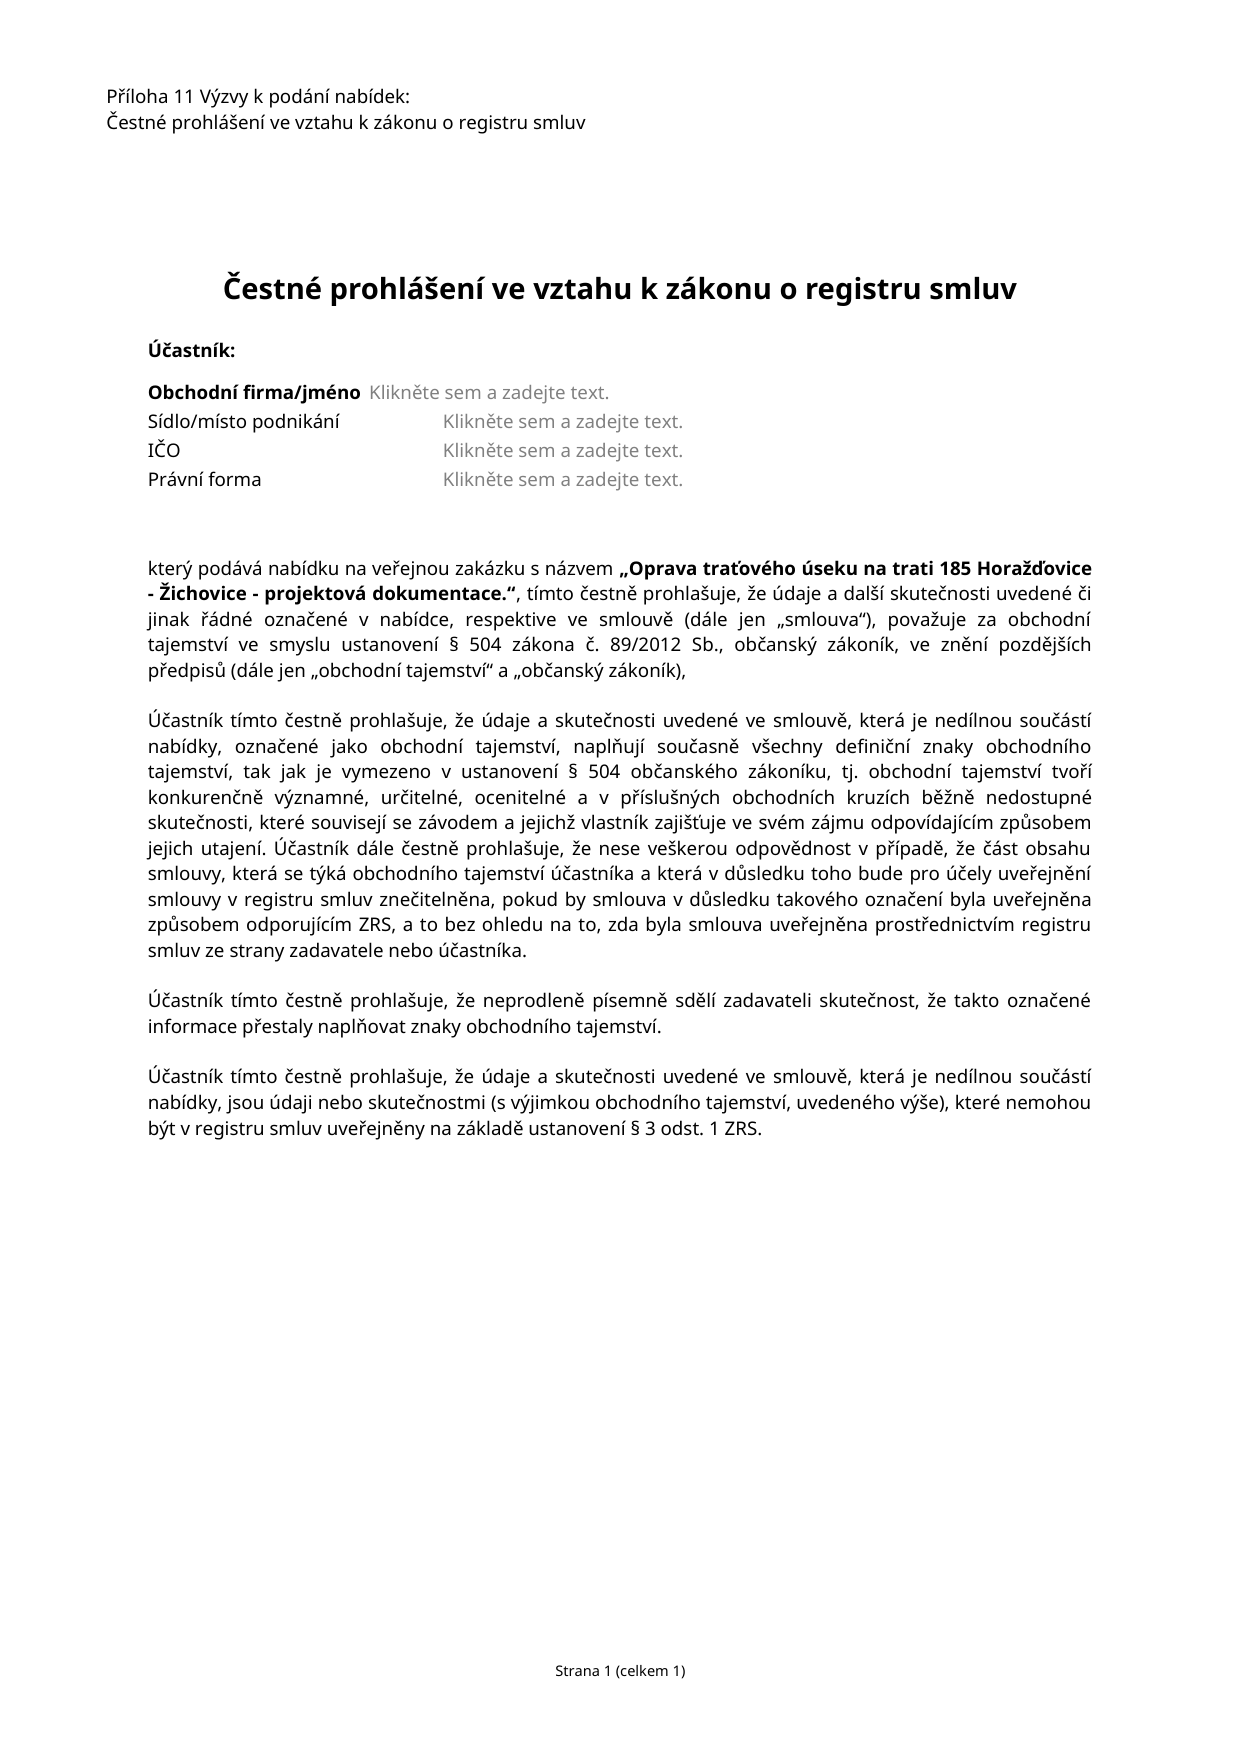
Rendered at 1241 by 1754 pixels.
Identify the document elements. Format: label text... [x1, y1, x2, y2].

text Sídlo/místo podnikání [148, 405, 1093, 434]
text Obchodní firma/jméno [148, 376, 1093, 405]
title Čestné prohlášení ve vztahu k zákonu o registru smluv [148, 268, 1093, 308]
text Účastník: [148, 333, 1093, 364]
text Účastník tímto čestně prohlašuje, že údaje a skutečnosti uvedené ve smlouvě, která je nedílnou součástí nabídky, označené jako obchodní tajemství, naplňují současně všechny definiční znaky obchodního tajemství, tak jak je vymezeno v ustanovení § 504 občanského zákoníku, tj. obchodní tajemství tvoří konkurenčně významné, určitelné, ocenitelné a v příslušných obchodních kruzích běžně nedostupné skutečnosti, které souvisejí se závodem a jejichž vlastník zajišťuje ve svém zájmu odpovídajícím způsobem jejich utajení. Účastník dále čestně prohlašuje, že nese veškerou odpovědnost v případě, že část obsahu smlouvy, která se týká obchodního tajemství účastníka a která v důsledku toho bude pro účely uveřejnění smlouvy v registru smluv znečitelněna, pokud by smlouva v důsledku takového označení byla uveřejněna způsobem odporujícím ZRS, a to bez ohledu na to, zda byla smlouva uveřejněna prostřednictvím registru smluv ze strany zadavatele nebo účastníka. [148, 708, 1093, 963]
text Účastník tímto čestně prohlašuje, že údaje a skutečnosti uvedené ve smlouvě, která je nedílnou součástí nabídky, jsou údaji nebo skutečnostmi (s výjimkou obchodního tajemství, uvedeného výše), které nemohou být v registru smluv uveřejněny na základě ustanovení § 3 odst. 1 ZRS. [148, 1064, 1093, 1140]
text který podává nabídku na veřejnou zakázku s názvem „Oprava traťového úseku na trati 185 Horažďovice - Žichovice - projektová dokumentace.“, tímto čestně prohlašuje, že údaje a další skutečnosti uvedené či jinak řádné označené v nabídce, respektive ve smlouvě (dále jen „smlouva“), považuje za obchodní tajemství ve smyslu ustanovení § 504 zákona č. 89/2012 Sb., občanský zákoník, ve znění pozdějších předpisů (dále jen „obchodní tajemství“ a „občanský zákoník), [148, 555, 1093, 683]
text Právní forma [148, 463, 1093, 492]
text IČO [148, 434, 1093, 463]
text Účastník tímto čestně prohlašuje, že neprodleně písemně sdělí zadavateli skutečnost, že takto označené informace přestaly naplňovat znaky obchodního tajemství. [148, 988, 1093, 1039]
